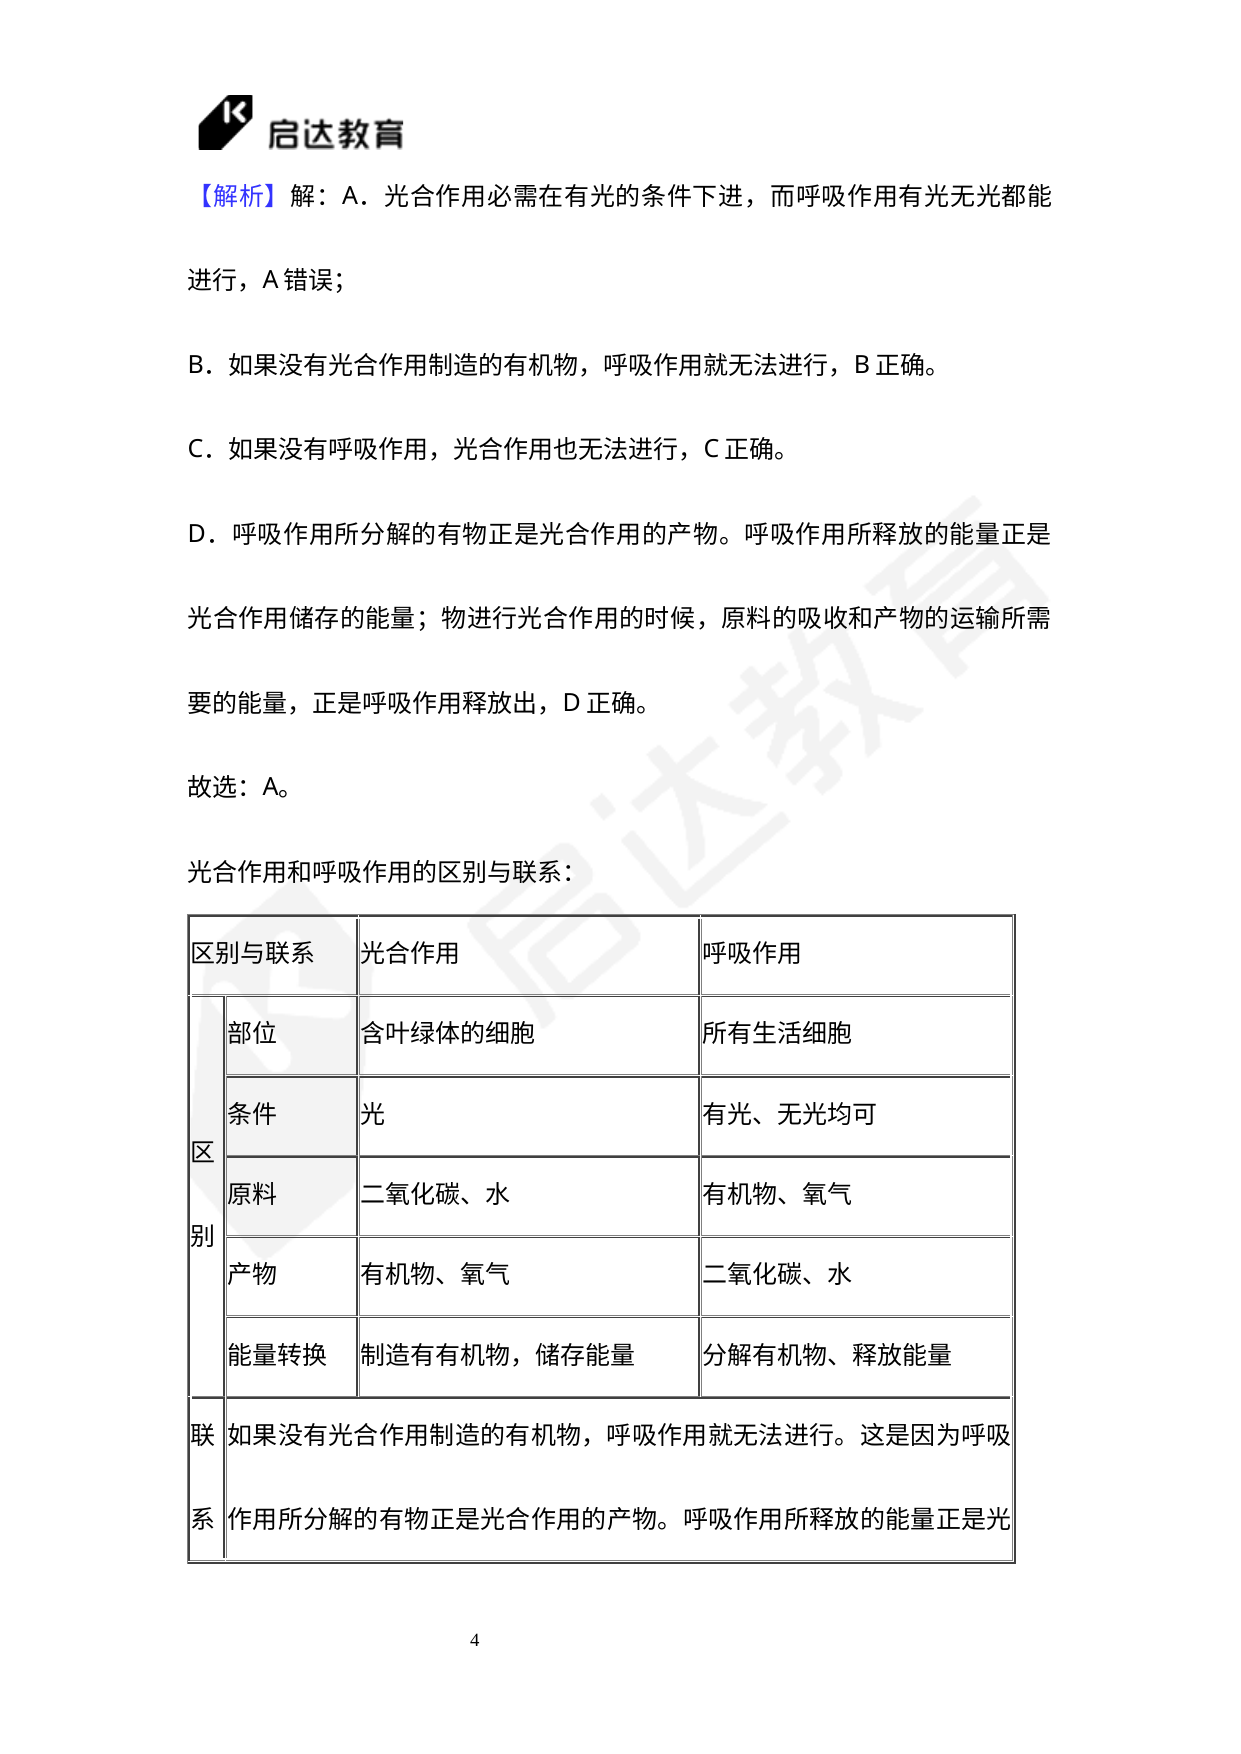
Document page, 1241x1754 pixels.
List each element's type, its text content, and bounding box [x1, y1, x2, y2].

table_header 呼吸作用 [700, 916, 1012, 994]
table_cell 制造有有机物，储存能量 [360, 1318, 698, 1396]
table_cell 区别 [190, 994, 224, 1396]
table_cell 有机物、氧气 [360, 1238, 698, 1315]
picture [198, 95, 404, 150]
table_cell 产物 [227, 1238, 356, 1315]
table_header 光合作用 [358, 916, 700, 994]
table_cell 能量转换 [227, 1318, 356, 1396]
table_cell 有光、无光均可 [700, 1074, 1014, 1154]
table_cell 条件 [227, 1078, 356, 1154]
table_cell 部位 [227, 997, 356, 1074]
table_cell 联系 [188, 1396, 225, 1560]
table_cell 原料 [227, 1158, 356, 1235]
text 【解析】解：A．光合作用必需在有光的条件下进，而呼吸作用有光无光都能进行，A错误； B．如果没有光合作用制造的有机物，呼吸作用就无法进行，B正确。 C．如果没有呼吸作用，光合作用也无法进行，C正确。 D．呼吸作用所分解的有物正是光合作用的产物。呼吸作用所释放的能量正是光合作用储存的能量；物进行光合作用的时候，原料的吸收和产物的运输所需要的能量，正是呼吸作用释放出，D正确。 故选：A。 光合作用和呼吸作用的区别与联系： [187, 162, 1053, 903]
table_cell 分解有机物、释放能量 [702, 1315, 1012, 1396]
table_cell 二氧化碳、水 [702, 1235, 1012, 1315]
table_header 区别与联系 [190, 917, 358, 994]
table_cell 所有生活细胞 [702, 994, 1012, 1074]
table_cell 光 [360, 1078, 698, 1154]
table_cell 二氧化碳、水 [360, 1158, 698, 1235]
table_cell 有机物、氧气 [702, 1155, 1014, 1235]
table_cell 含叶绿体的细胞 [360, 997, 698, 1074]
